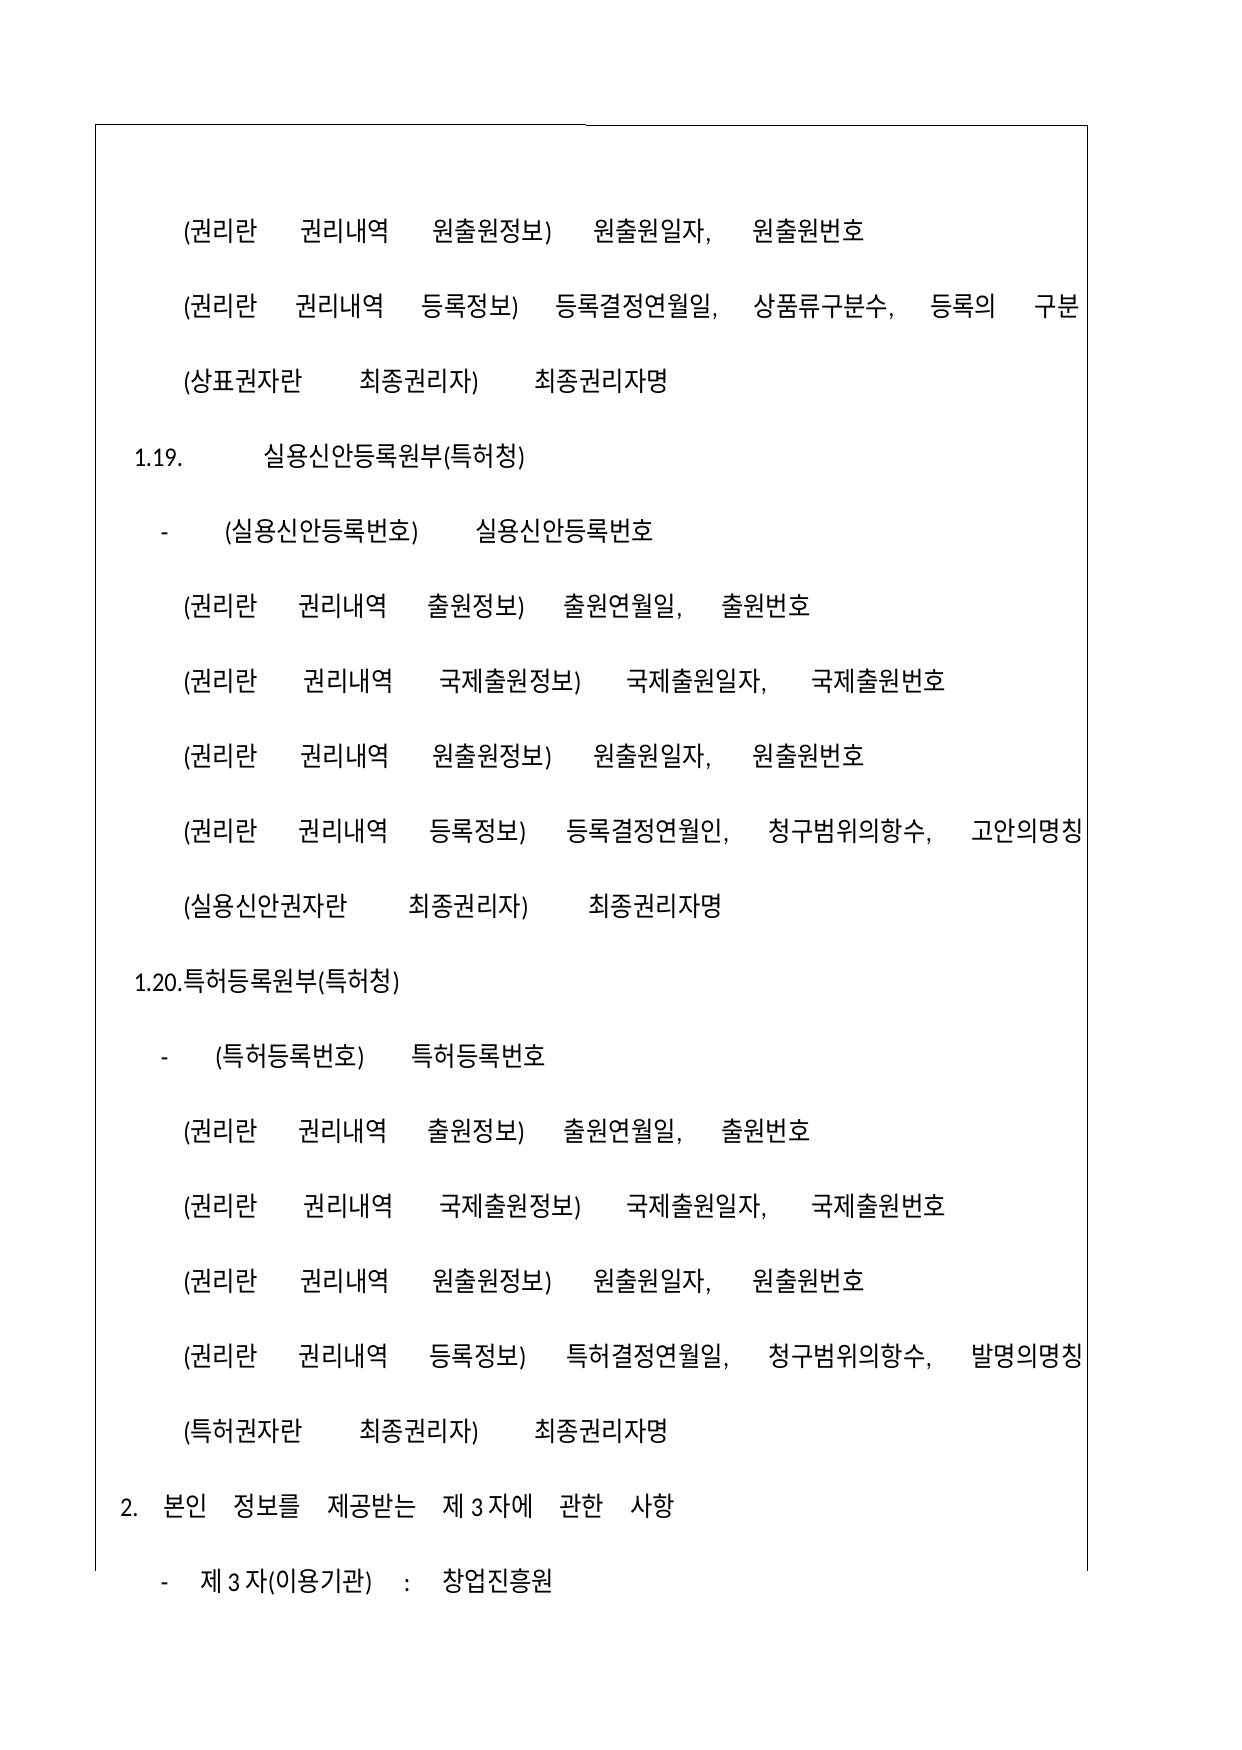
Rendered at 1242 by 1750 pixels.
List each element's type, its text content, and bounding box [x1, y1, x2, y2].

text (권리란 권리내역 원출원정보) 원출원일자, 원출원번호 [96, 717, 864, 792]
text (상표권자란 최종권리자) 최종권리자명 [96, 342, 669, 417]
text - (특허등록번호) 특허등록번호 [96, 1017, 546, 1092]
text (특허권자란 최종권리자) 최종권리자명 [96, 1392, 669, 1467]
text (권리란 권리내역 국제출원정보) 국제출원일자, 국제출원번호 [96, 642, 946, 717]
text (권리란 권리내역 원출원정보) 원출원일자, 원출원번호 [96, 1242, 864, 1317]
text (권리란 권리내역 출원정보) 출원연월일, 출원번호 [96, 567, 810, 642]
text (권리란 권리내역 등록정보) 등록결정연월일, 상품류구분수, 등록의 구분 [96, 267, 1079, 342]
text - (실용신안등록번호) 실용신안등록번호 [96, 492, 654, 567]
text 1.20.특허등록원부(특허청) [96, 942, 456, 1017]
text (권리란 권리내역 등록정보) 등록결정연월인, 청구범위의항수, 고안의명칭 [96, 792, 1083, 867]
text - 제3자(이용기관) : 창업진흥원 [90, 1542, 554, 1617]
text 2. 본인 정보를 제공받는 제3자에 관한 사항 [96, 1467, 675, 1542]
text (권리란 권리내역 출원정보) 출원연월일, 출원번호 [96, 1092, 810, 1167]
text (권리란 권리내역 국제출원정보) 국제출원일자, 국제출원번호 [96, 1167, 946, 1242]
text (권리란 권리내역 원출원정보) 원출원일자, 원출원번호 [96, 192, 864, 267]
text 1.19. 실용신안등록원부(특허청) [96, 417, 525, 492]
text (실용신안권자란 최종권리자) 최종권리자명 [96, 867, 723, 942]
text (권리란 권리내역 등록정보) 특허결정연월일, 청구범위의항수, 발명의명칭 [96, 1317, 1083, 1392]
